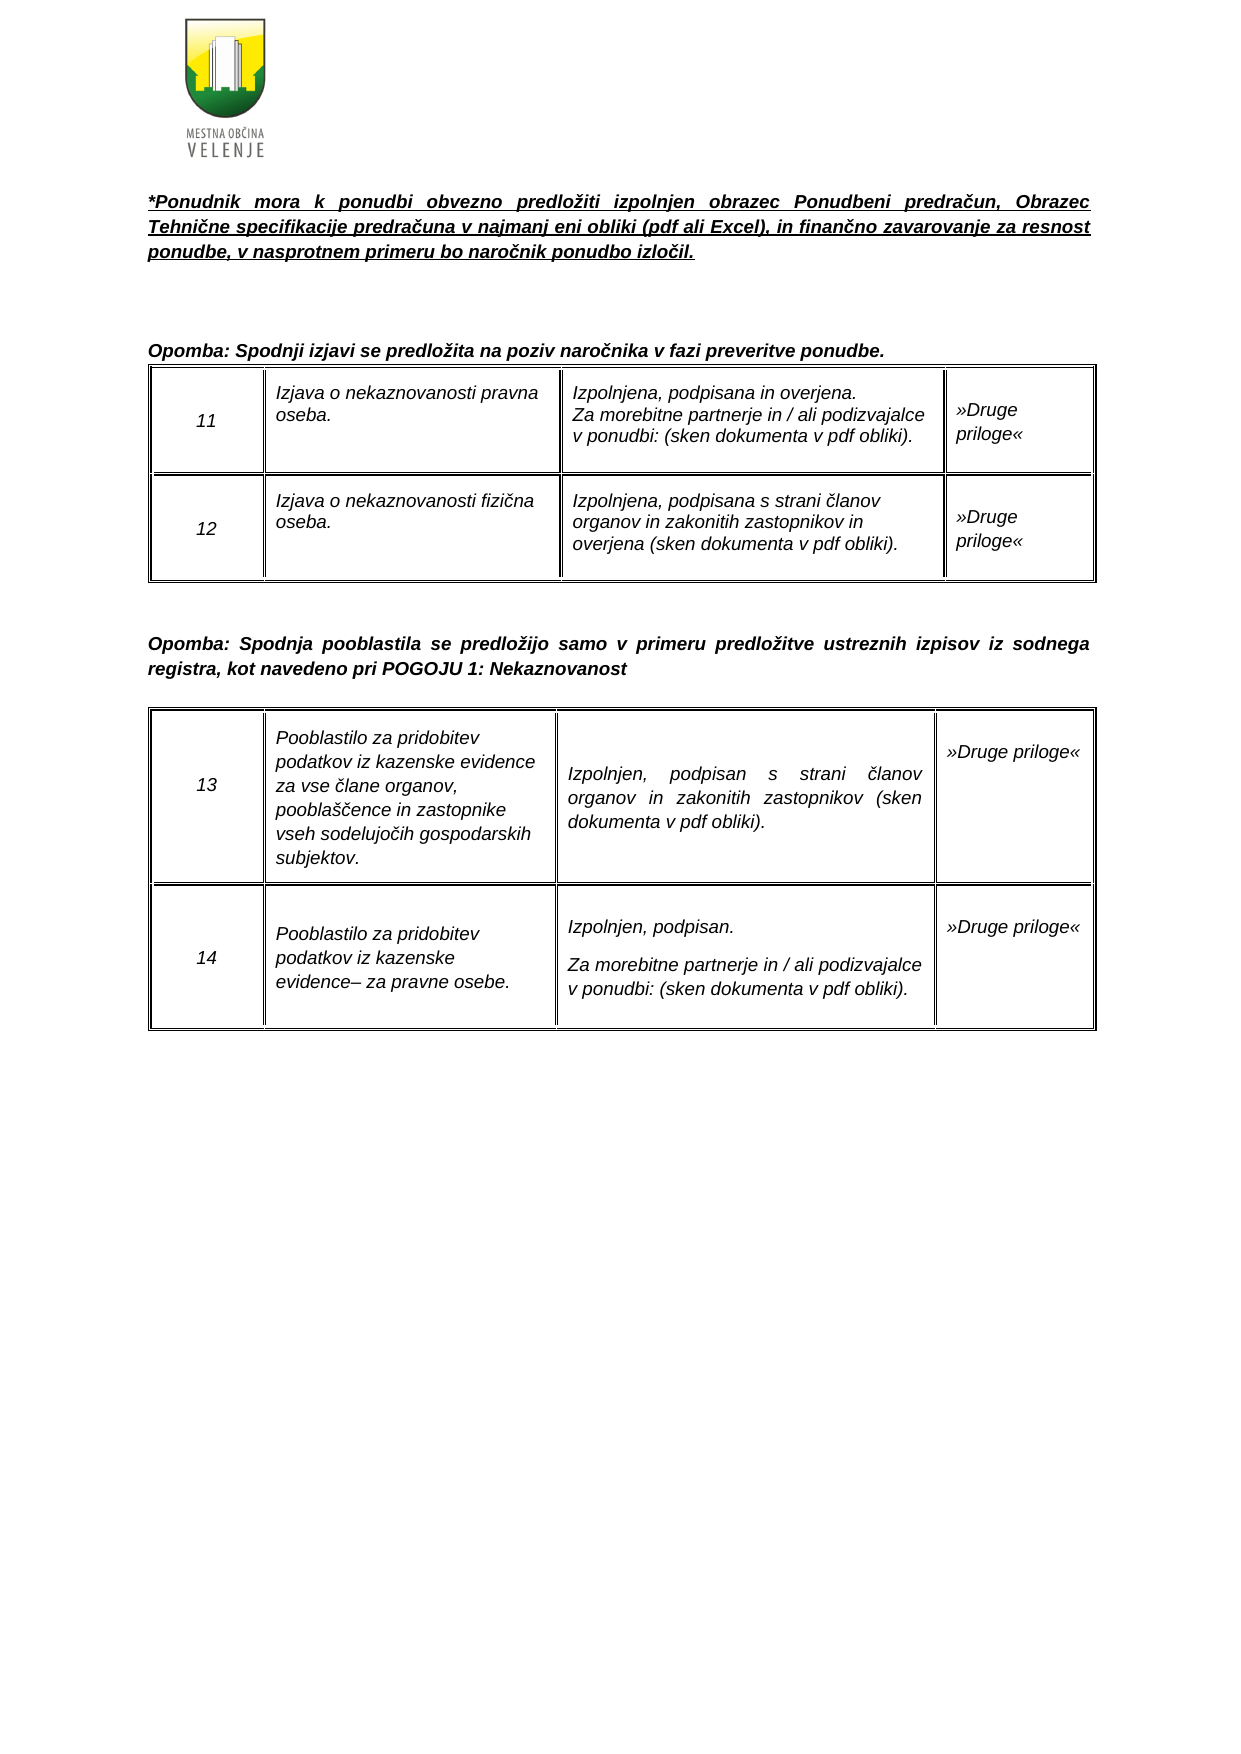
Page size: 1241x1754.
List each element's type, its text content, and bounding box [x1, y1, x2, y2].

table_cell »Druge priloge« [935, 882, 1095, 1028]
picture [176, 18, 282, 170]
table_header Izpolnjen, podpisan s strani članov organov in zakonitih zastopnikov (sken dokumenta v pdf obliki). [556, 708, 935, 882]
text *Ponudnik mora k ponudbi obvezno predložiti izpolnjen obrazec Ponudbeni predračun, Obrazec Tehnične specifikacije predračuna v najmanj eni obliki (pdf ali Excel), in finančno zavarovanje za resnost ponudbe, v nasprotnem primeru bo naročnik ponudbo izločil. [148, 191, 1092, 262]
table_header »Druge priloge« [945, 368, 1093, 472]
table_cell 14 [150, 882, 264, 1028]
table_cell Izpolnjena, podpisana s strani članov organov in zakonitih zastopnikov in overjena (sken dokumenta v pdf obliki). [561, 472, 945, 579]
text Opomba: Spodnja pooblastila se predložijo samo v primeru predložitve ustreznih izpisov iz sodnega registra, kot navedeno pri POGOJU 1: Nekaznovanost [148, 633, 1092, 679]
table_header Izpolnjena, podpisana in overjena. Za morebitne partnerje in / ali podizvajalce v ponudbi: (sken dokumenta v pdf obliki). [561, 365, 945, 472]
table_cell »Druge priloge« [945, 472, 1095, 579]
table_header 13 [152, 711, 264, 882]
text Opomba: Spodnji izjavi se predložita na poziv naročnika v fazi preveritve ponudbe. [148, 339, 1092, 361]
table_header »Druge priloge« [935, 708, 1095, 882]
table_cell Izpolnjen, podpisan. Za morebitne partnerje in / ali podizvajalce v ponudbi: (sken dokumenta v pdf obliki). [556, 882, 935, 1028]
table_header Pooblastilo za pridobitev podatkov iz kazenske evidence za vse člane organov, pooblaščence in zastopnike vseh sodelujočih gospodarskih subjektov. [264, 708, 556, 882]
table_header 11 [152, 368, 264, 472]
table_header Izjava o nekaznovanosti pravna oseba. [264, 365, 561, 472]
table_cell Izjava o nekaznovanosti fizična oseba. [264, 472, 561, 579]
table_cell 12 [150, 472, 264, 579]
table_cell Pooblastilo za pridobitev podatkov iz kazenske evidence– za pravne osebe. [264, 882, 556, 1028]
